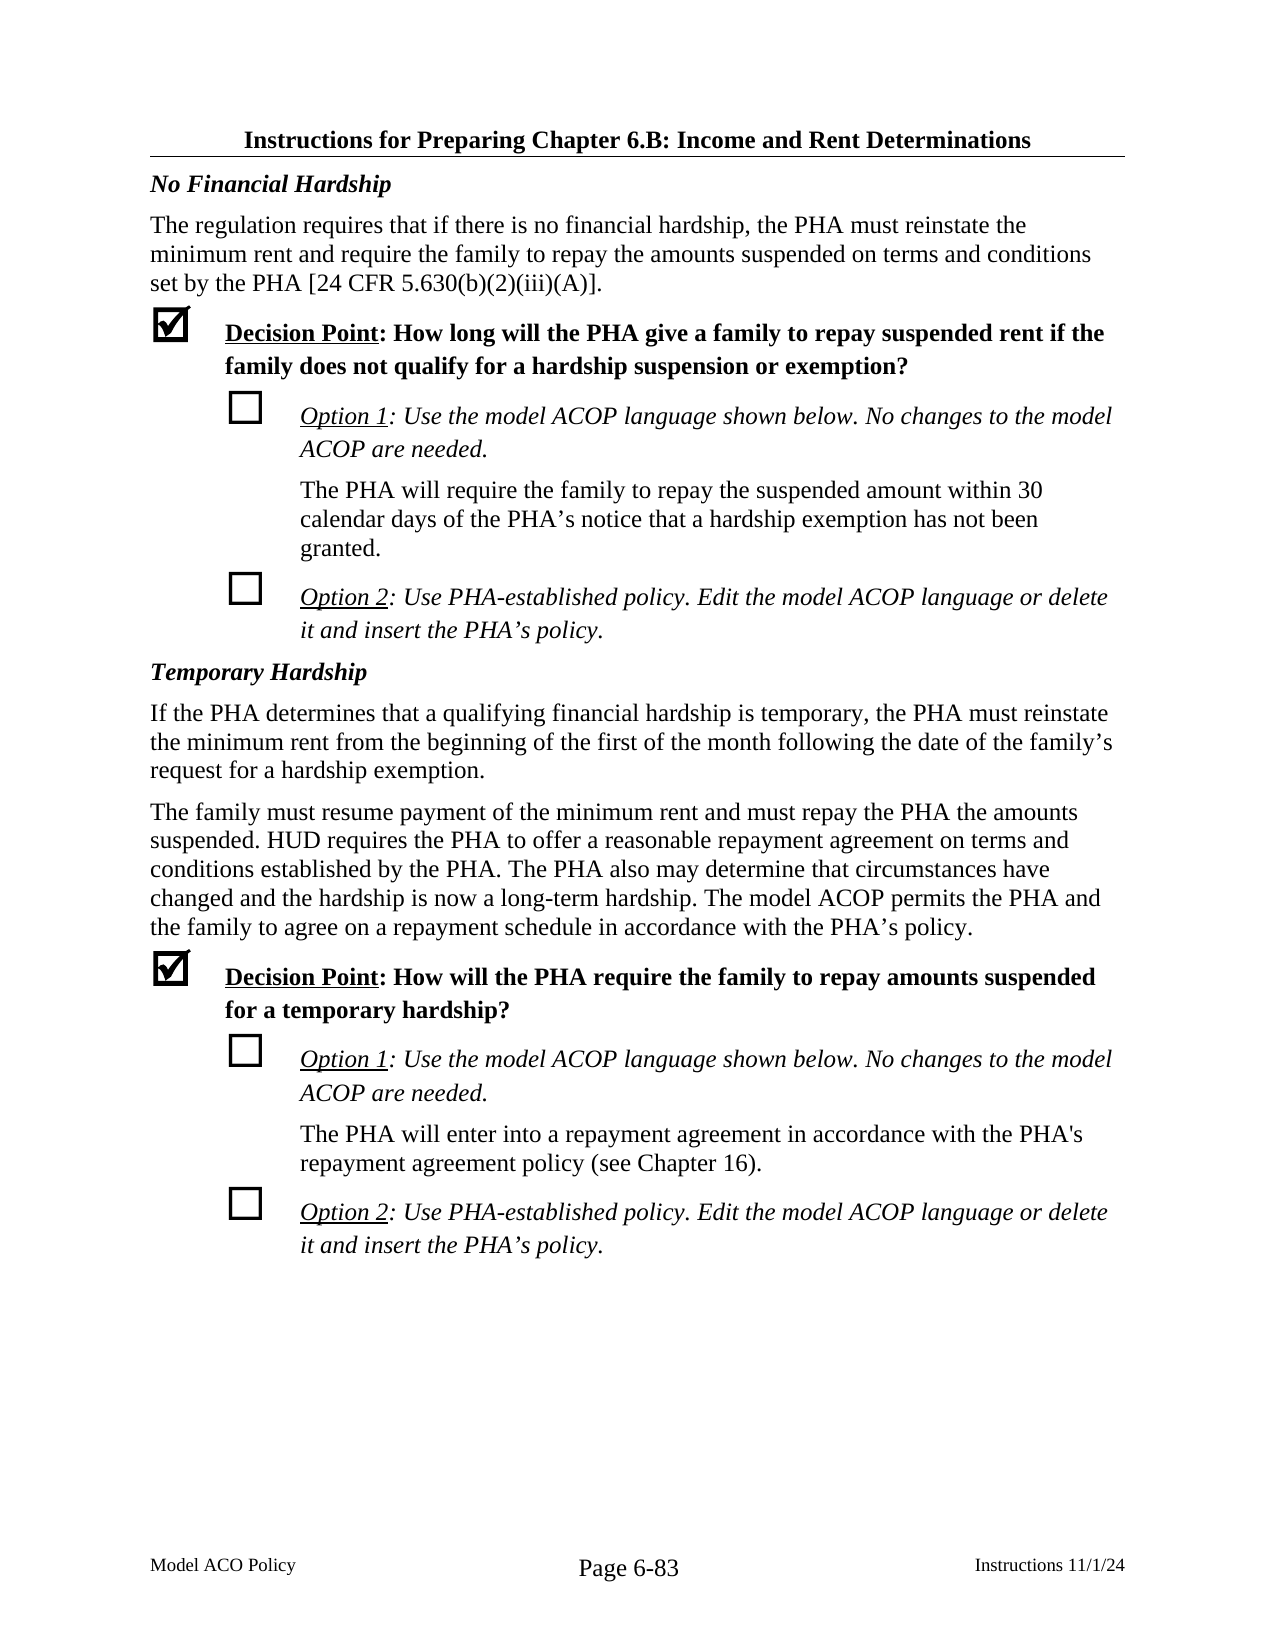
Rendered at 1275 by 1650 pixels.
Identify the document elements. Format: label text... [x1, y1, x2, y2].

text The PHA will enter into a repayment agreement in accordance with the PHA's repayment agreement policy (see Chapter 16). [300, 1119, 1125, 1176]
text If the PHA determines that a qualifying financial hardship is temporary, the PHA must reinstate the minimum rent from the beginning of the first of the month following the date of the family’s request for a hardship exemption. [150, 698, 1125, 784]
text Temporary Hardship [150, 657, 1125, 686]
text Option 2: Use PHA-established policy. Edit the model ACOP language or delete it and insert the PHA’s policy. [225, 1189, 1125, 1259]
text Decision Point: How will the PHA require the family to repay amounts suspended for a temporary hardship? [150, 953, 1125, 1023]
text The PHA will require the family to repay the suspended amount within 30 calendar days of the PHA’s notice that a hardship exemption has not been granted. [300, 475, 1125, 561]
text No Financial Hardship [150, 169, 1125, 198]
text Option 2: Use PHA-established policy. Edit the model ACOP language or delete it and insert the PHA’s policy. [225, 574, 1125, 644]
text Decision Point: How long will the PHA give a family to repay suspended rent if the family does not qualify for a hardship suspension or exemption? [150, 309, 1125, 380]
text The regulation requires that if there is no financial hardship, the PHA must reinstate the minimum rent and require the family to repay the amounts suspended on terms and conditions set by the PHA [24 CFR 5.630(b)(2)(iii)(A)]. [150, 211, 1125, 297]
text Option 1: Use the model ACOP language shown below. No changes to the model ACOP are needed. [225, 1036, 1125, 1106]
text The family must resume payment of the minimum rent and must repay the PHA the amounts suspended. HUD requires the PHA to offer a reasonable repayment agreement on terms and conditions established by the PHA. The PHA also may determine that circumstances have changed and the hardship is now a long-term hardship. The model ACOP permits the PHA and the family to agree on a repayment schedule in accordance with the PHA’s policy. [150, 797, 1125, 941]
text Option 1: Use the model ACOP language shown below. No changes to the model ACOP are needed. [225, 392, 1125, 463]
